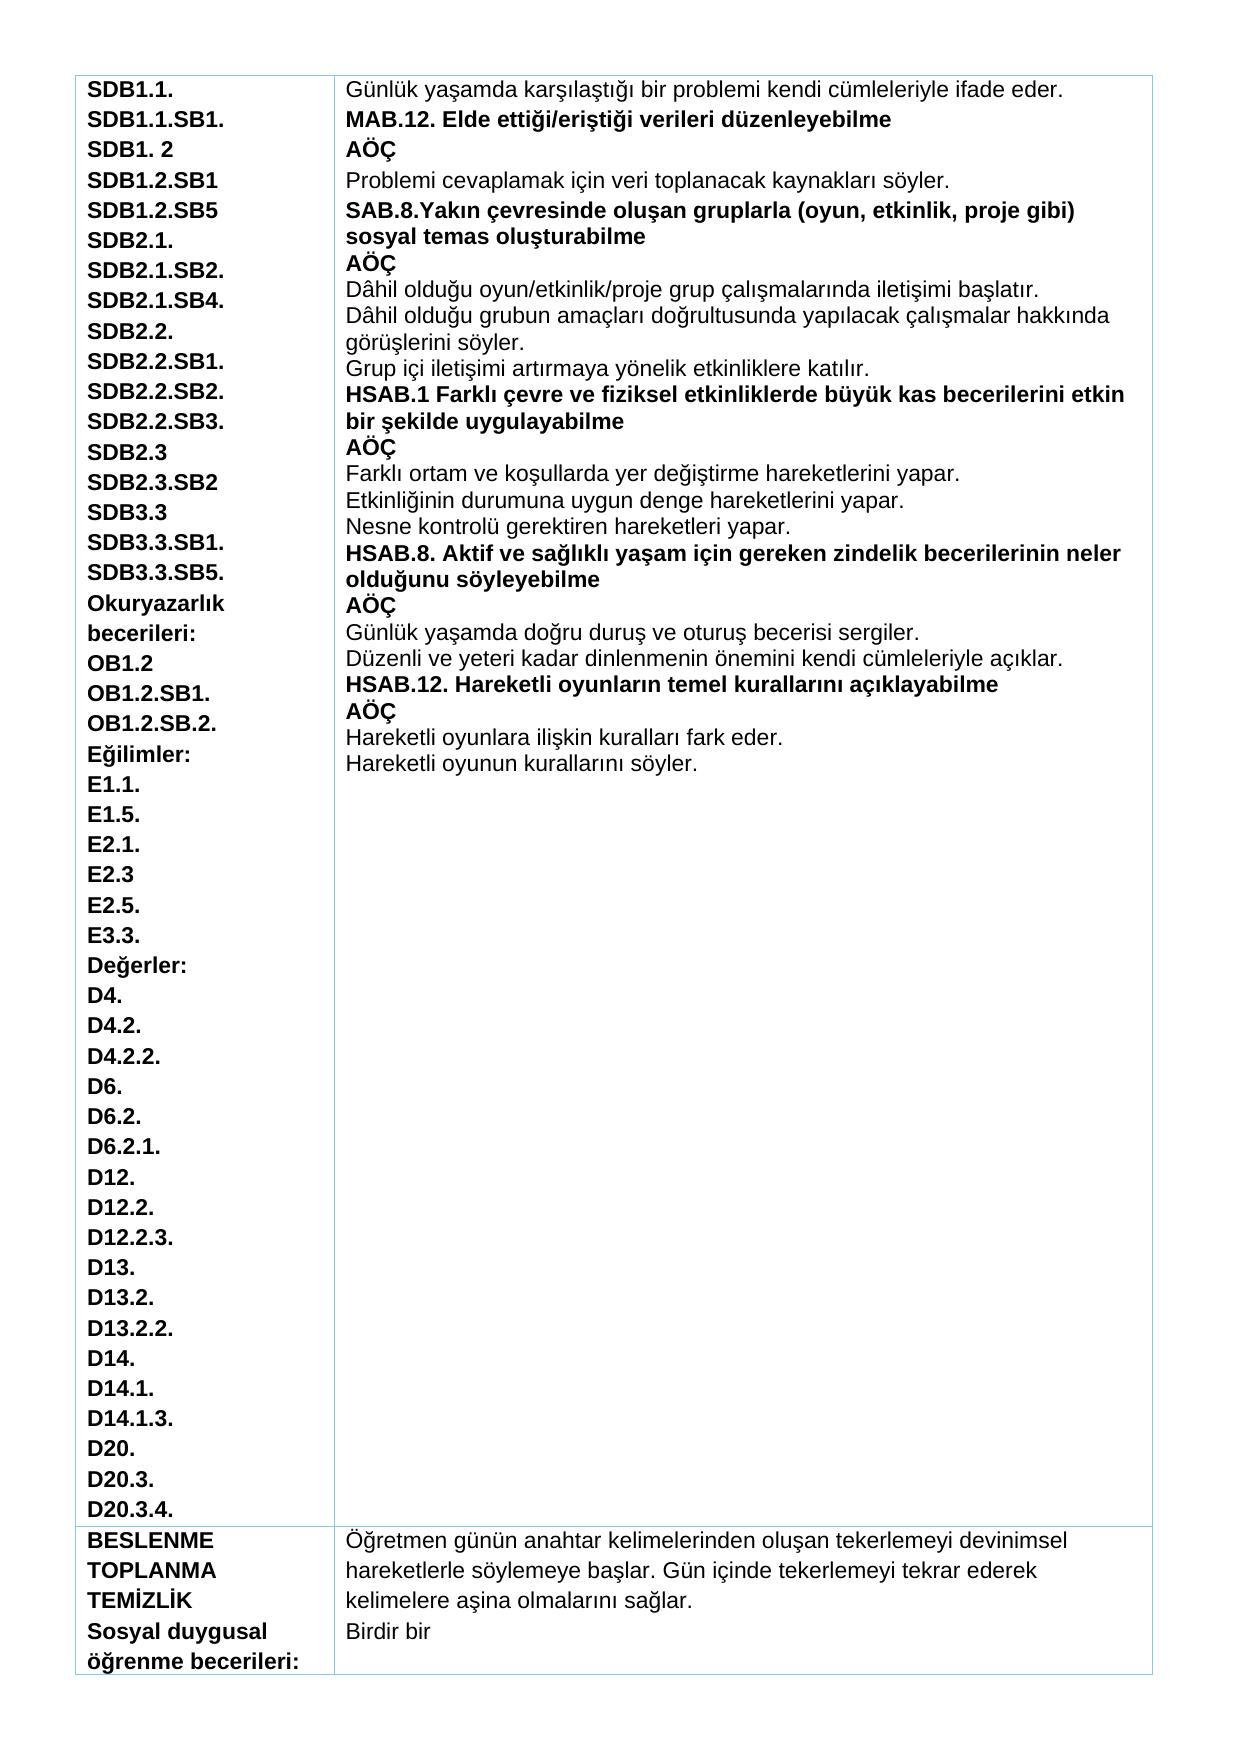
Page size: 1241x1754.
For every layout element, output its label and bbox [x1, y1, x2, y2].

table_cell [76, 1527, 334, 1674]
table_cell [335, 76, 1152, 1526]
table_cell [76, 76, 334, 1526]
table_cell [335, 1527, 1152, 1674]
